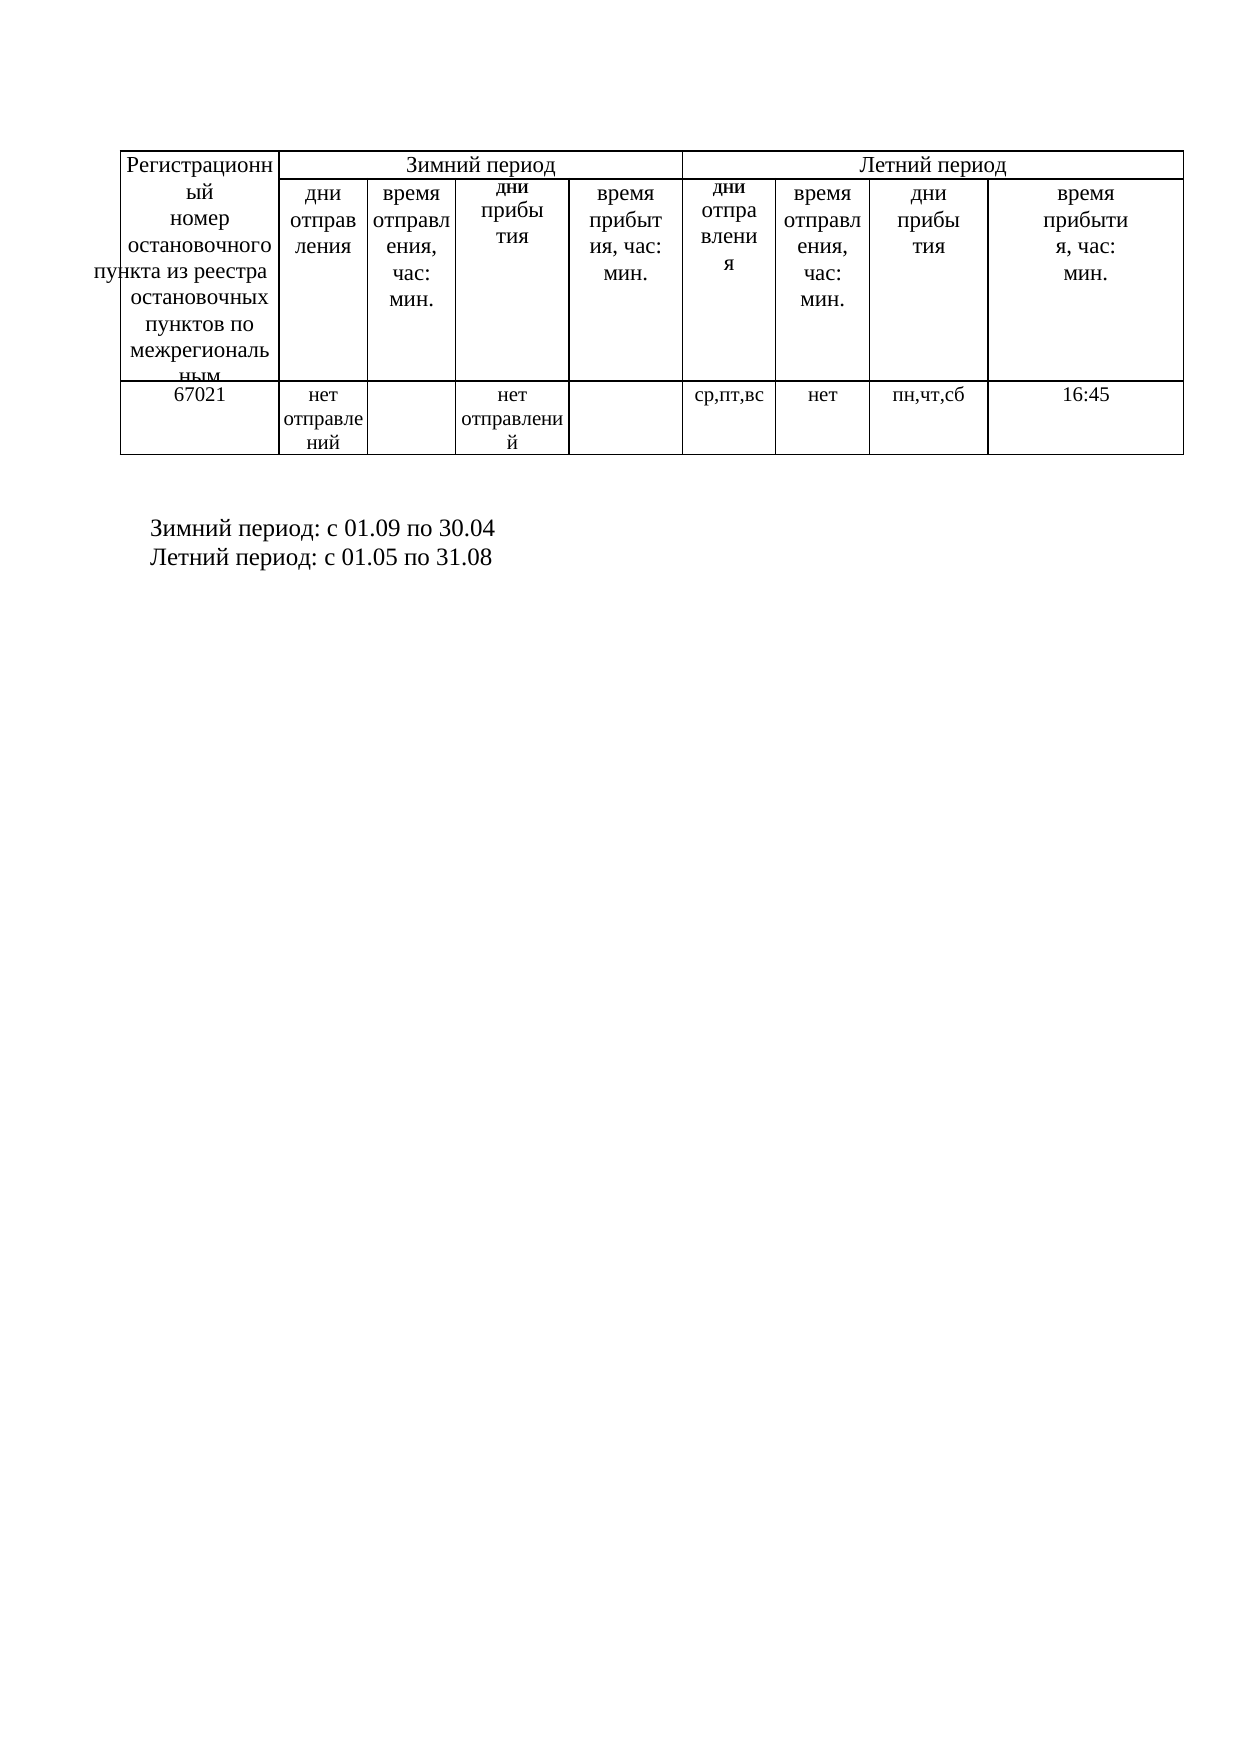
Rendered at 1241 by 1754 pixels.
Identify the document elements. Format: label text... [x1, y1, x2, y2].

table_cell 67021 [121, 382, 278, 454]
table_cell время прибыти я, час: мин. [989, 180, 1183, 380]
table_cell дни отправ ления [280, 180, 367, 380]
table_cell пн,чт,сб [870, 382, 987, 454]
table_cell 16:45 [989, 382, 1183, 454]
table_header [121, 152, 278, 380]
table_header Зимний период [280, 152, 682, 178]
text Летний период: с 01.05 по 31.08 [150, 542, 1090, 570]
table_cell ср,пт,вс [683, 382, 775, 454]
table_cell время отправл ения, час: мин. [776, 180, 869, 380]
table_cell [368, 382, 455, 454]
text Зимний период: с 01.09 по 30.04 [150, 513, 1090, 542]
table_cell [570, 382, 682, 454]
table_cell время прибыт ия, час: мин. [570, 180, 682, 380]
table_cell время отправл ения, час: мин. [368, 180, 455, 380]
table_header Летний период [683, 152, 1183, 178]
table_cell нет отправлений [456, 382, 568, 454]
table_cell дни прибы тия [870, 180, 987, 380]
table_cell нет [776, 382, 869, 454]
table_cell ДНИ отпра влени я [683, 180, 775, 380]
table_cell ДНИ прибы тия [456, 180, 568, 380]
table_cell нет отправлений [280, 382, 367, 454]
